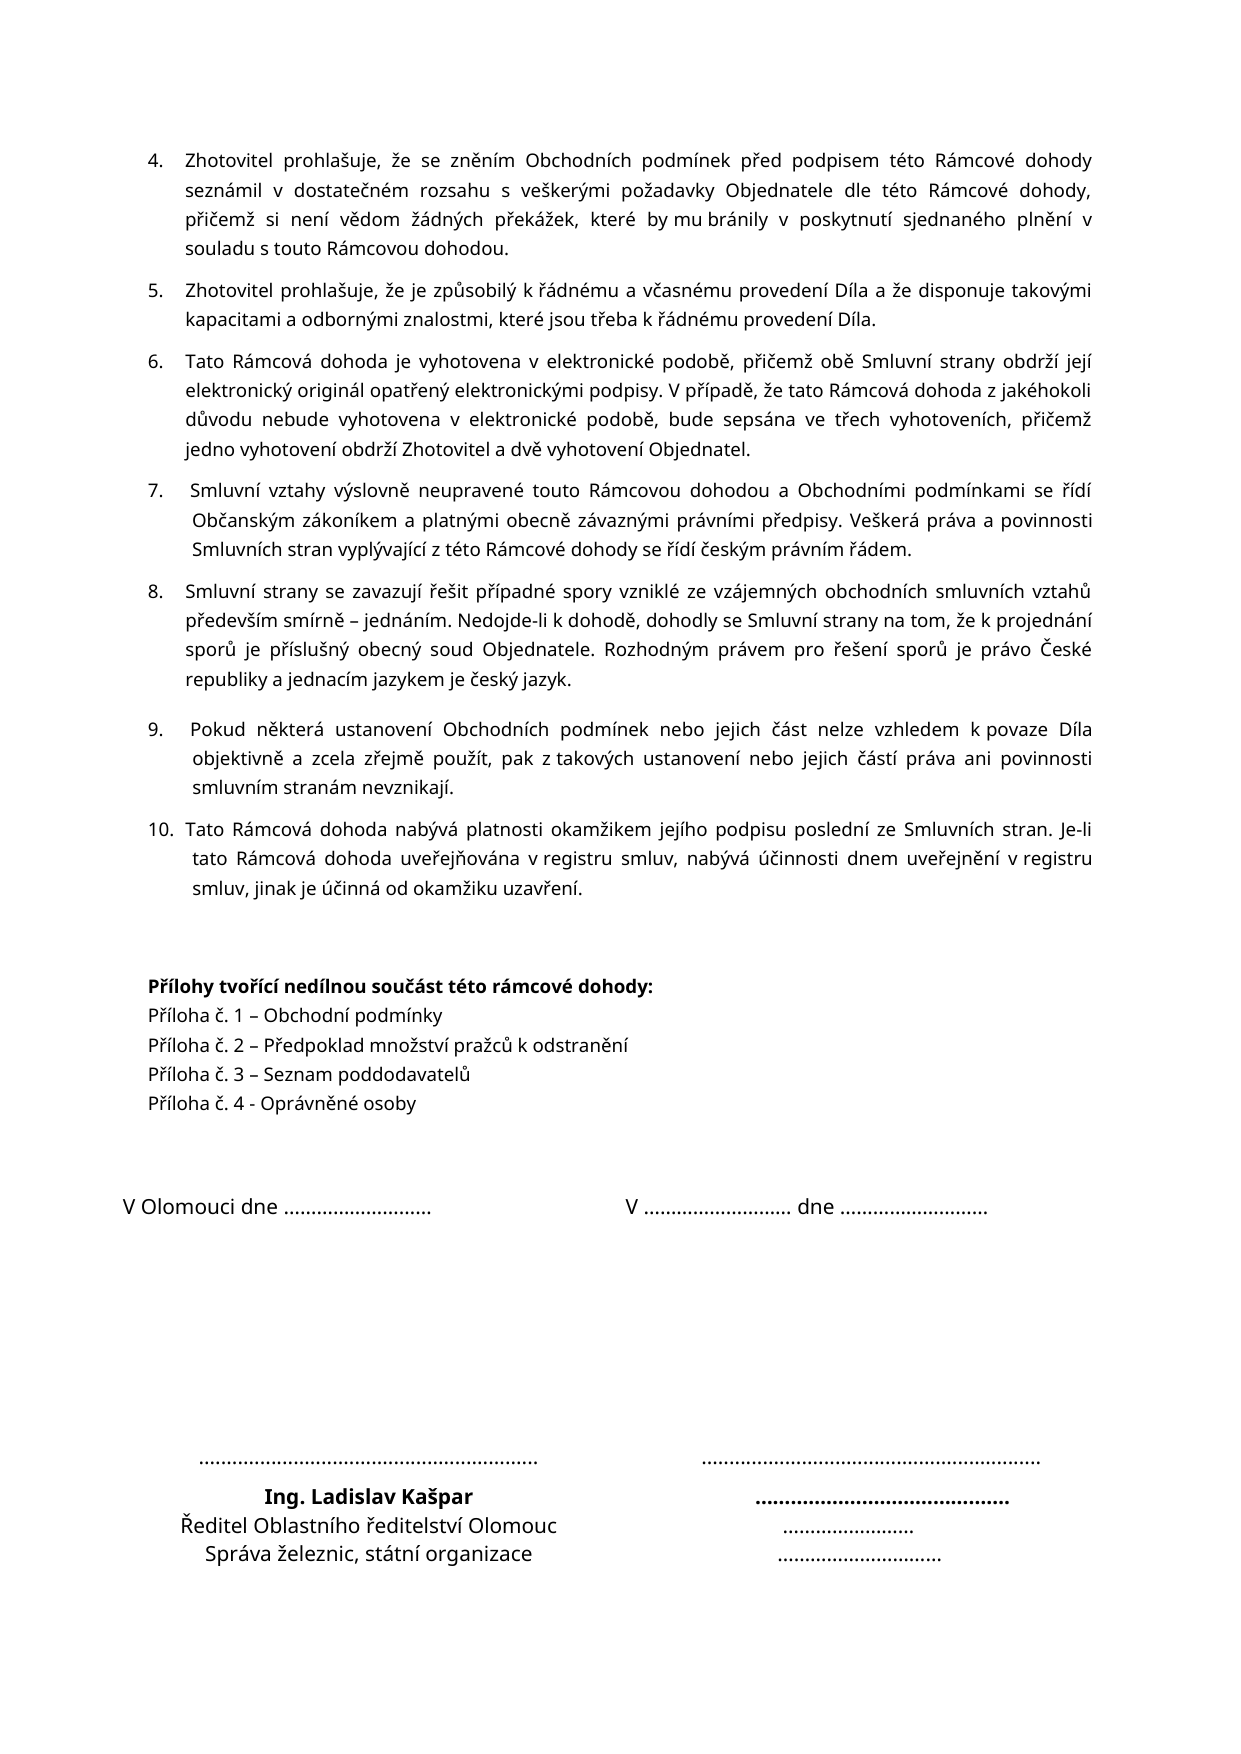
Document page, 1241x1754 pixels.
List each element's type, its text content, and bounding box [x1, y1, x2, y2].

list Zhotovitel prohlašuje, že se zněním Obchodních podmínek před podpisem této Rámcové dohody seznámil v dostatečném rozsahu s veškerými požadavky Objednatele dle této Rámcové dohody, přičemž si není vědom žádných překážek, které by mu bránily v poskytnutí sjednaného plnění v souladu s touto Rámcovou dohodou. [148, 148, 1093, 261]
table_cell ............................................................. ……………………………………. …………………… ………………………… [620, 1441, 1123, 1568]
table_cell ............................................................. Ing. Ladislav Kašpar Ředitel Oblastního ředitelství Olomouc Správa železnic, státní organizace [118, 1441, 620, 1568]
list Tato Rámcová dohoda je vyhotovena v elektronické podobě, přičemž obě Smluvní strany obdrží její elektronický originál opatřený elektronickými podpisy. V případě, že tato Rámcová dohoda z jakéhokoli důvodu nebude vyhotovena v elektronické podobě, bude sepsána ve třech vyhotoveních, přičemž jedno vyhotovení obdrží Zhotovitel a dvě vyhotovení Objednatel. [148, 348, 1093, 462]
text Příloha č. 4 - Oprávněné osoby [148, 1091, 1095, 1116]
text Příloha č. 3 – Seznam poddodavatelů [148, 1061, 1095, 1087]
list Zhotovitel prohlašuje, že je způsobilý k řádnému a včasnému provedení Díla a že disponuje takovými kapacitami a odbornými znalostmi, které jsou třeba k řádnému provedení Díla. [148, 277, 1093, 332]
table_header V Olomouci dne ……………………… [118, 1149, 620, 1441]
list Tato Rámcová dohoda nabývá platnosti okamžikem jejího podpisu poslední ze Smluvních stran. Je-li tato Rámcová dohoda uveřejňována v registru smluv, nabývá účinnosti dnem uveřejnění v registru smluv, jinak je účinná od okamžiku uzavření. [148, 816, 1093, 900]
list Smluvní strany se zavazují řešit případné spory vzniklé ze vzájemných obchodních smluvních vztahů především smírně – jednáním. Nedojde-li k dohodě, dohodly se Smluvní strany na tom, že k projednání sporů je příslušný obecný soud Objednatele. Rozhodným právem pro řešení sporů je právo České republiky a jednacím jazykem je český jazyk. [148, 578, 1093, 691]
table_header V ……………………… dne ……………………… [620, 1149, 1123, 1441]
list Pokud některá ustanovení Obchodních podmínek nebo jejich část nelze vzhledem k povaze Díla objektivně a zcela zřejmě použít, pak z takových ustanovení nebo jejich částí práva ani povinnosti smluvním stranám nevznikají. [148, 716, 1093, 800]
list Smluvní vztahy výslovně neupravené touto Rámcovou dohodou a Obchodními podmínkami se řídí Občanským zákoníkem a platnými obecně závaznými právními předpisy. Veškerá práva a povinnosti Smluvních stran vyplývající z této Rámcové dohody se řídí českým právním řádem. [148, 478, 1093, 562]
text Příloha č. 2 – Předpoklad množství pražců k odstranění [148, 1032, 1095, 1057]
text Příloha č. 1 – Obchodní podmínky [148, 1003, 1095, 1028]
text Přílohy tvořící nedílnou součást této rámcové dohody: [148, 973, 1095, 999]
